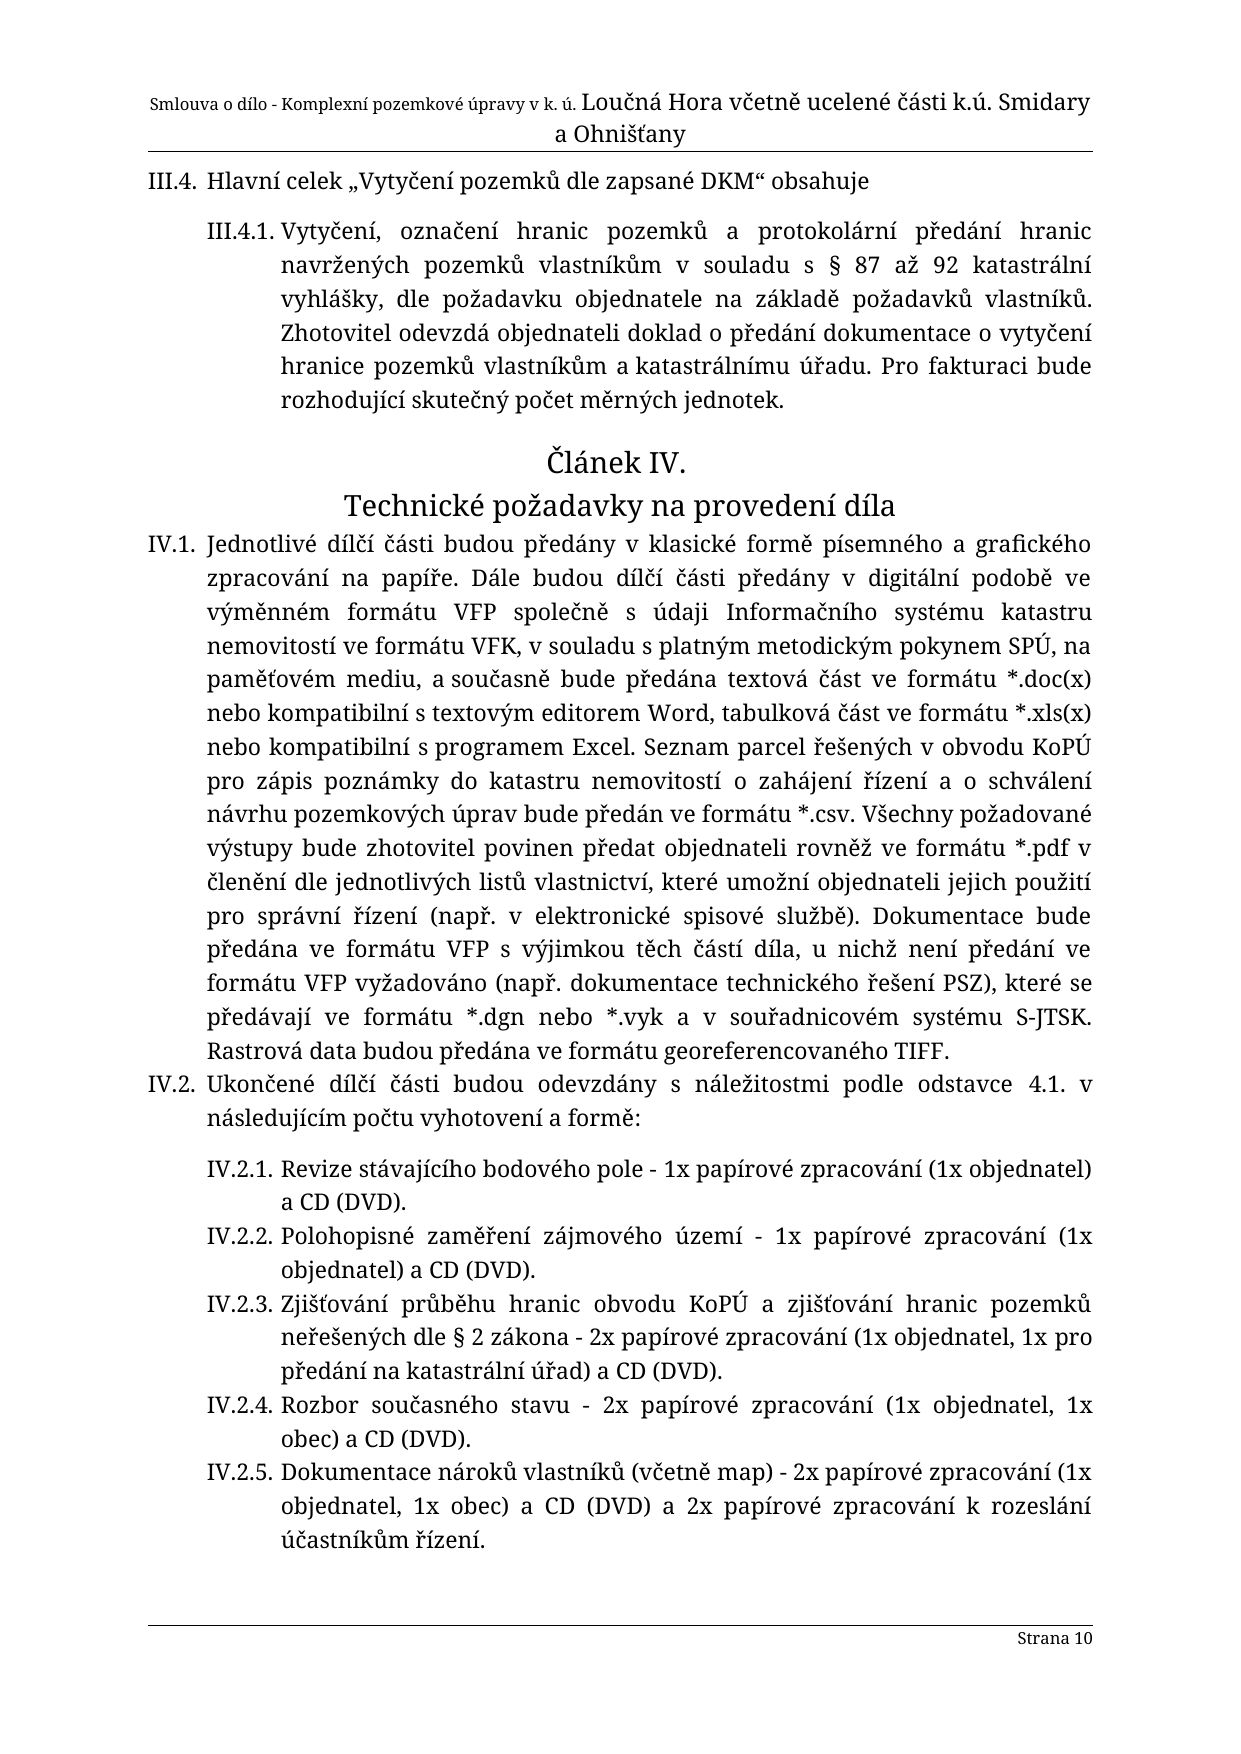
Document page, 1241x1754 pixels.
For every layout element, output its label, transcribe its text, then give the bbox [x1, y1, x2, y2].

list Hlavní celek „Vytyčení pozemků dle zapsané DKM“ obsahuje [148, 165, 1093, 196]
text Rozbor současného stavu - 2x papírové zpracování (1x objednatel, 1x obec) a CD (DVD). [207, 1389, 1093, 1454]
text Dokumentace nároků vlastníků (včetně map) - 2x papírové zpracování (1x objednatel, 1x obec) a CD (DVD) a 2x papírové zpracování k rozeslání účastníkům řízení. [207, 1456, 1093, 1555]
subtitle Technické požadavky na provedení díla [148, 443, 1093, 525]
text Revize stávajícího bodového pole - 1x papírové zpracování (1x objednatel) a CD (DVD). [207, 1153, 1093, 1218]
list Jednotlivé dílčí části budou předány v klasické formě písemného a grafického zpracování na papíře. Dále budou dílčí části předány v digitální podobě ve výměnném formátu VFP společně s údaji Informačního systému katastru nemovitostí ve formátu VFK, v souladu s platným metodickým pokynem SPÚ, na paměťovém mediu, a současně bude předána textová část ve formátu *.doc(x) nebo kompatibilní s textovým editorem Word, tabulková část ve formátu *.xls(x) nebo kompatibilní s programem Excel. Seznam parcel řešených v obvodu KoPÚ pro zápis poznámky do katastru nemovitostí o zahájení řízení a o schválení návrhu pozemkových úprav bude předán ve formátu *.csv. Všechny požadované výstupy bude zhotovitel povinen předat objednateli rovněž ve formátu *.pdf v členění dle jednotlivých listů vlastnictví, které umožní objednateli jejich použití pro správní řízení (např. v elektronické spisové službě). Dokumentace bude předána ve formátu VFP s výjimkou těch částí díla, u nichž není předání ve formátu VFP vyžadováno (např. dokumentace technického řešení PSZ), které se předávají ve formátu *.dgn nebo *.vyk a v souřadnicovém systému S-JTSK. Rastrová data budou předána ve formátu georeferencovaného TIFF. [148, 528, 1093, 1066]
list Ukončené dílčí části budou odevzdány s náležitostmi podle odstavce 4.1. v následujícím počtu vyhotovení a formě: [148, 1068, 1093, 1133]
text Polohopisné zaměření zájmového území - 1x papírové zpracování (1x objednatel) a CD (DVD). [207, 1220, 1093, 1285]
text Vytyčení, označení hranic pozemků a protokolární předání hranic navržených pozemků vlastníkům v souladu s § 87 až 92 katastrální vyhlášky, dle požadavku objednatele na základě požadavků vlastníků. Zhotovitel odevzdá objednateli doklad o předání dokumentace o vytyčení hranice pozemků vlastníkům a katastrálnímu úřadu. Pro fakturaci bude rozhodující skutečný počet měrných jednotek. [207, 215, 1093, 415]
text Zjišťování průběhu hranic obvodu KoPÚ a zjišťování hranic pozemků neřešených dle § 2 zákona - 2x papírové zpracování (1x objednatel, 1x pro předání na katastrální úřad) a CD (DVD). [207, 1288, 1093, 1386]
